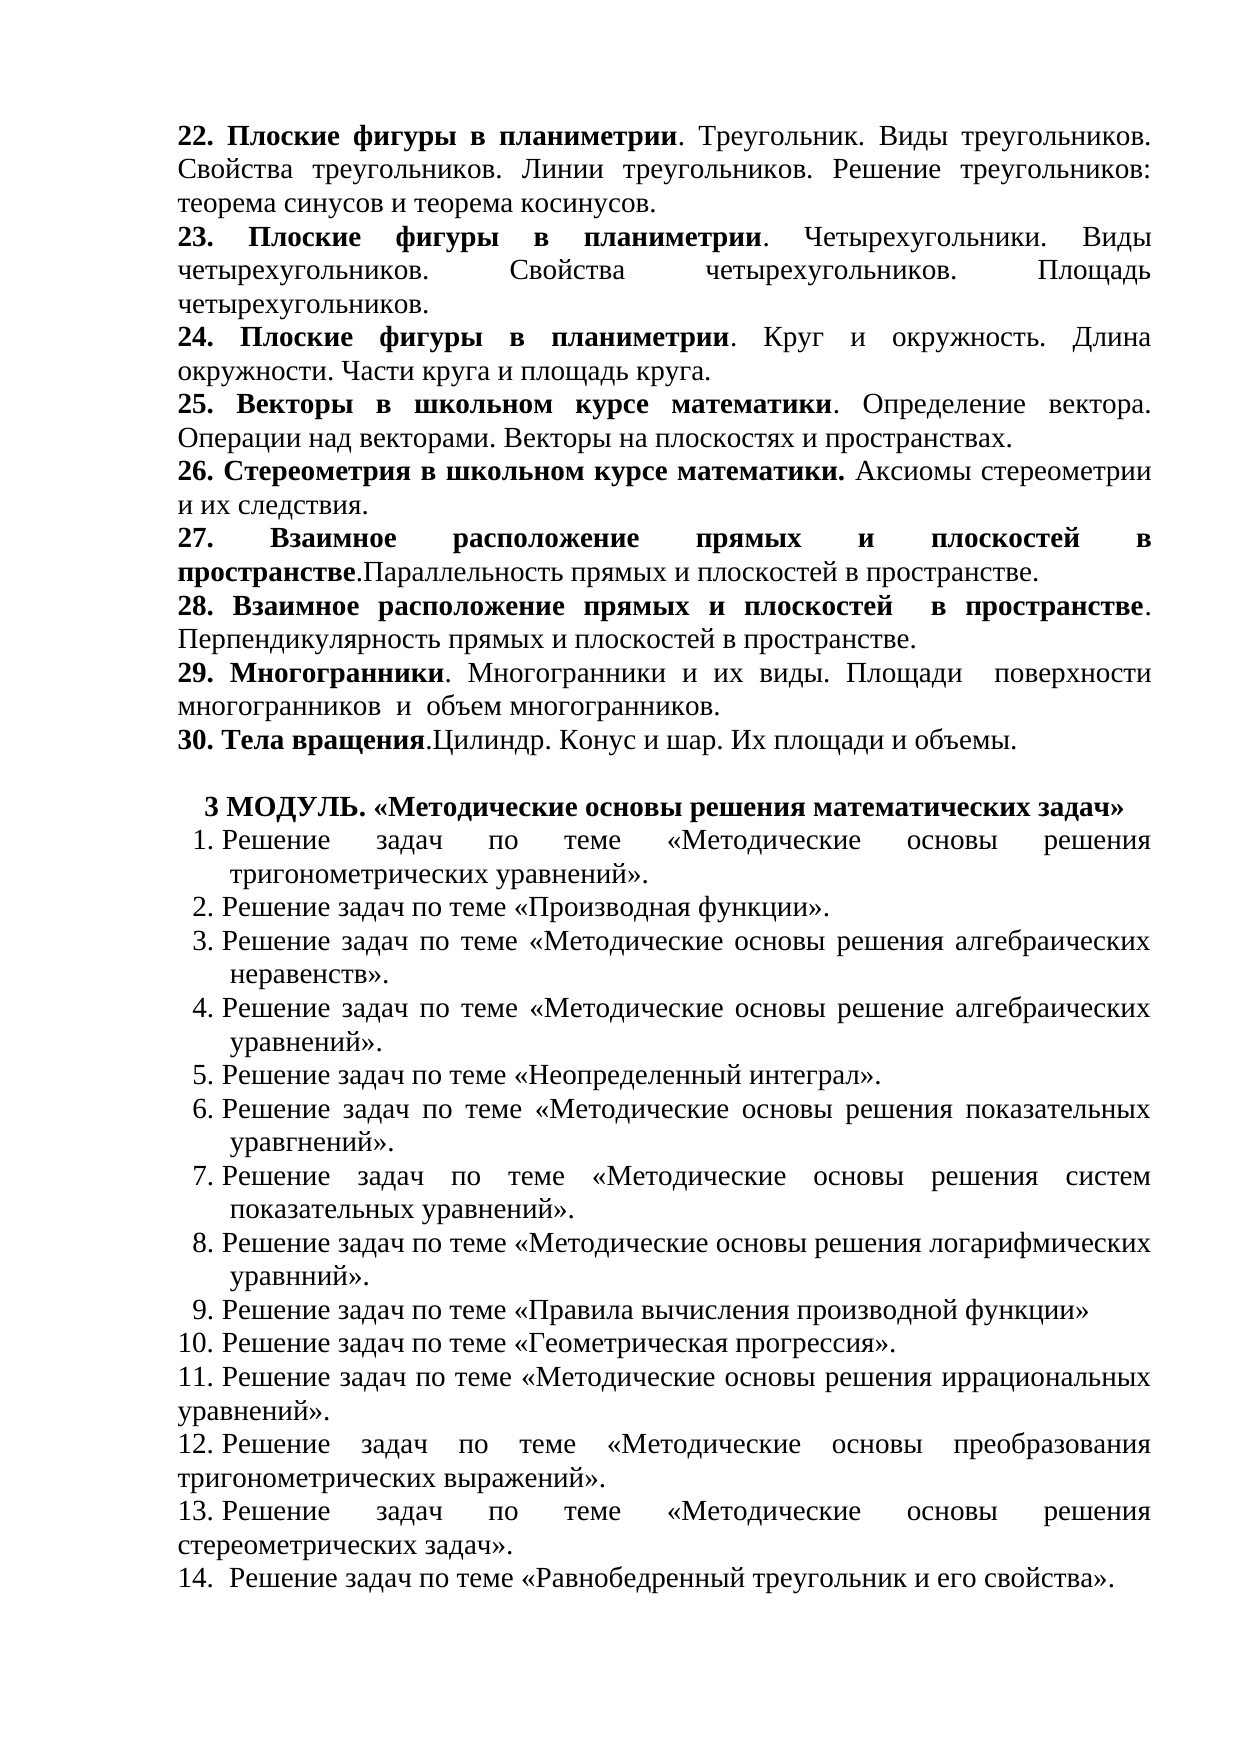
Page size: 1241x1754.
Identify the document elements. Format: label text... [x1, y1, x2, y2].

list Решение задач по теме «Методические основы решение алгебраических уравнений». [192, 990, 1152, 1057]
list Решение задач по теме «Методические основы решения иррациональных уравнений». [177, 1359, 1152, 1426]
list Решение задач по теме «Правила вычисления производной функции» [192, 1292, 1152, 1326]
text 26. Стереометрия в школьном курсе математики. Аксиомы стереометрии и их следствия. [177, 453, 1152, 521]
list Решение задач по теме «Методические основы решения тригонометрических уравнений». [192, 822, 1152, 889]
text 25. Векторы в школьном курсе математики. Определение вектора. Операции над векторами. Векторы на плоскостях и пространствах. [177, 386, 1152, 453]
list Решение задач по теме «Производная функции». [192, 889, 1152, 923]
list Решение задач по теме «Методические основы решения логарифмических уравнний». [192, 1225, 1152, 1292]
text 29. Многогранники. Многогранники и их виды. Площади поверхности многогранников и объем многогранников. [177, 655, 1152, 722]
text 27. Взаимное расположение прямых и плоскостей в пространстве.Параллельность прямых и плоскостей в пространстве. [177, 521, 1152, 588]
list Решение задач по теме «Неопределенный интеграл». [192, 1057, 1152, 1091]
list Решение задач по теме «Равнобедренный треугольник и его свойства». [177, 1560, 1152, 1594]
text 24. Плоские фигуры в планиметрии. Круг и окружность. Длина окружности. Части круга и площадь круга. [177, 319, 1152, 386]
text 23. Плоские фигуры в планиметрии. Четырехугольники. Виды четырехугольников. Свойства четырехугольников. Площадь четырехугольников. [177, 219, 1152, 319]
list Решение задач по теме «Геометрическая прогрессия». [177, 1326, 1152, 1359]
text 22. Плоские фигуры в планиметрии. Треугольник. Виды треугольников. Свойства треугольников. Линии треугольников. Решение треугольников: теорема синусов и теорема косинусов. [177, 118, 1152, 219]
text 30. Тела вращения.Цилиндр. Конус и шар. Их площади и объемы. [177, 722, 1152, 755]
text 28. Взаимное расположение прямых и плоскостей в пространстве. Перпендикулярность прямых и плоскостей в пространстве. [177, 588, 1152, 655]
text 3 МОДУЛЬ. «Методические основы решения математических задач» [177, 789, 1152, 822]
list Решение задач по теме «Методические основы решения показательных уравгнений». [192, 1091, 1152, 1158]
list Решение задач по теме «Методические основы преобразования тригонометрических выражений». [177, 1426, 1152, 1493]
list Решение задач по теме «Методические основы решения стереометрических задач». [177, 1493, 1152, 1560]
list Решение задач по теме «Методические основы решения алгебраических неравенств». [192, 923, 1152, 990]
list Решение задач по теме «Методические основы решения систем показательных уравнений». [192, 1158, 1152, 1225]
